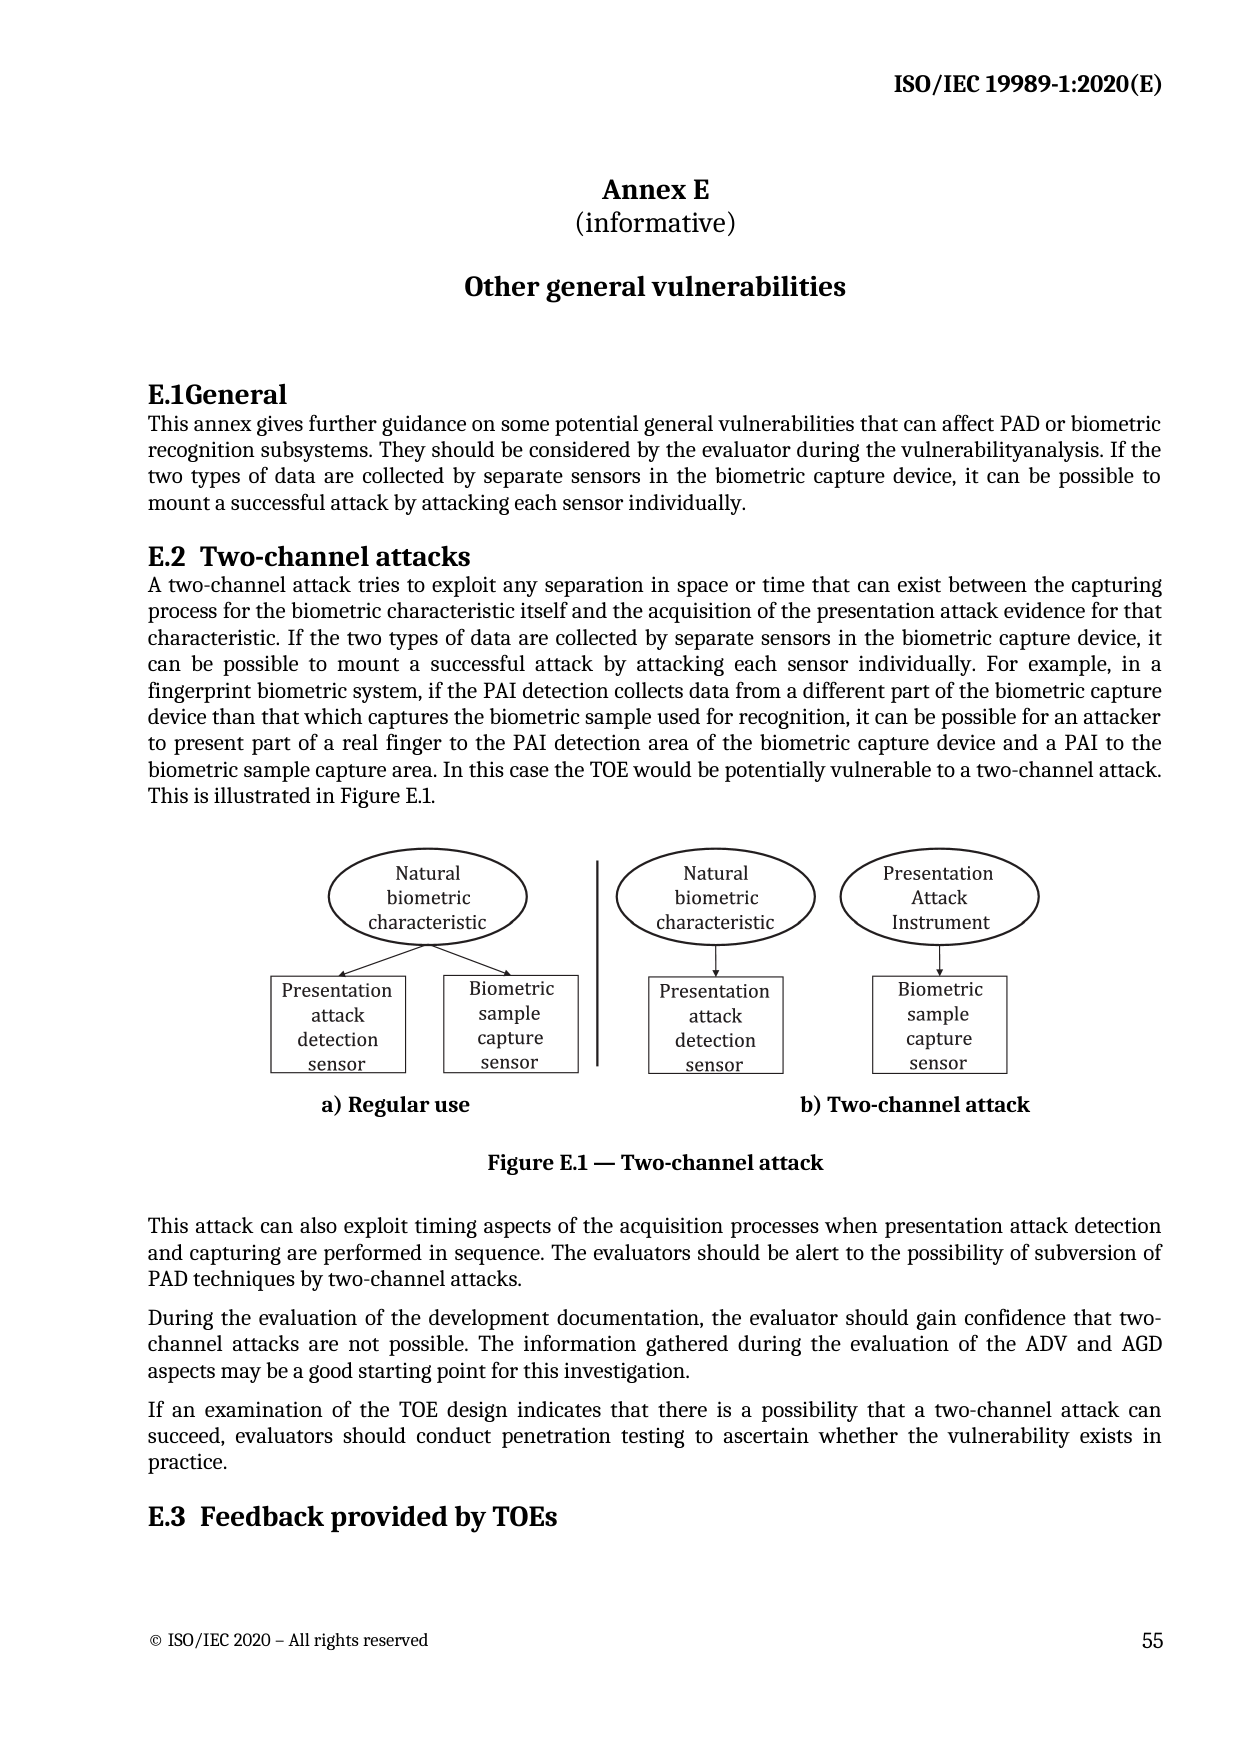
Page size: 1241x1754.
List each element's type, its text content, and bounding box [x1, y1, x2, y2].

table_cell b) Two-channel attack [656, 1086, 1175, 1124]
text Feedback provided by TOEs [148, 1504, 1163, 1532]
picture [270, 846, 1041, 1074]
title Figure E.1 — Two-channel attack [148, 1149, 1163, 1176]
table_header [136, 822, 1175, 1086]
text Two-channel attacks [148, 544, 1163, 572]
text This attack can also exploit timing aspects of the acquisition processes when presentation attack detection and capturing are performed in sequence. The evaluators should be alert to the possibility of subversion of PAD techniques by two-channel attacks. [148, 1213, 1163, 1292]
text A two-channel attack tries to exploit any separation in space or time that can exist between the capturing process for the biometric characteristic itself and the acquisition of the presentation attack evidence for that characteristic. If the two types of data are collected by separate sensors in the biometric capture device, it can be possible to mount a successful attack by attacking each sensor individually. For example, in a fingerprint biometric system, if the PAI detection collects data from a different part of the biometric capture device than that which captures the biometric sample used for recognition, it can be possible for an attacker to present part of a real finger to the PAI detection area of the biometric capture device and a PAI to the biometric sample capture area. In this case the TOE would be potentially vulnerable to a two-channel attack. This is illustrated in Figure E.1. [148, 572, 1163, 809]
text General [148, 382, 1163, 410]
text If an examination of the TOE design indicates that there is a possibility that a two-channel attack can succeed, evaluators should conduct penetration testing to ascertain whether the vulnerability exists in practice. [148, 1396, 1163, 1476]
text This annex gives further guidance on some potential general vulnerabilities that can affect PAD or biometric recognition subsystems. They should be considered by the evaluator during the vulnerabilityanalysis. If the two types of data are collected by separate sensors in the biometric capture device, it can be possible to mount a successful attack by attacking each sensor individually. [148, 410, 1163, 516]
text During the evaluation of the development documentation, the evaluator should gain confidence that two-channel attacks are not possible. The information gathered during the evaluation of the ADV and AGD aspects may be a good starting point for this investigation. [148, 1305, 1163, 1384]
text (informative) Other general vulnerabilities [148, 174, 1163, 303]
table_cell a) Regular use [136, 1086, 656, 1124]
